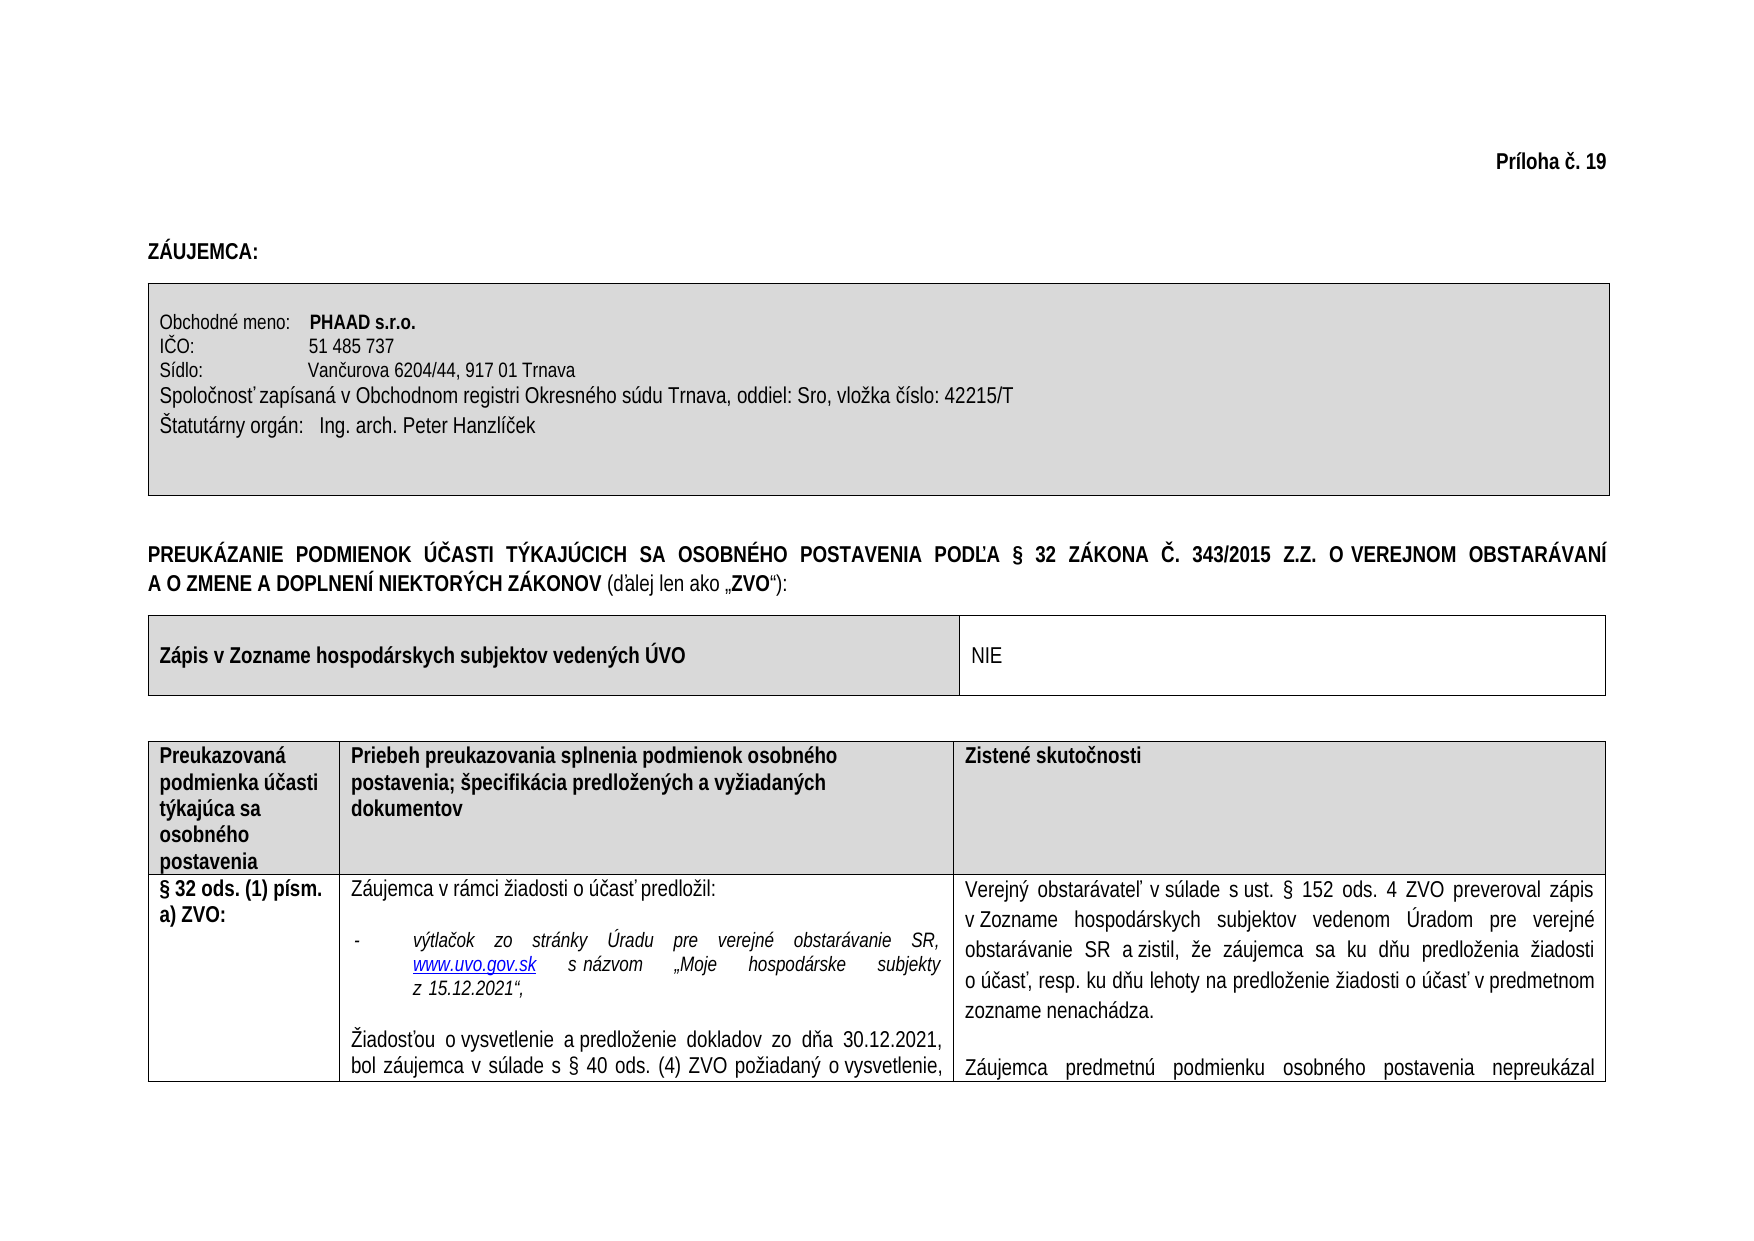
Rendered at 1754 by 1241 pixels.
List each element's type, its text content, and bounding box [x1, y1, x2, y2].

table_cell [954, 875, 1605, 1081]
table_header Zistené skutočnosti [954, 742, 1605, 874]
text ZÁUJEMCA: [148, 238, 1606, 264]
table_header Preukazovaná podmienka účasti týkajúca sa osobného postavenia [149, 742, 339, 874]
table_header Obchodné meno: PHAAD s.r.o. IČO: 51 485 737 Sídlo: Vančurova 6204/44, 917 01 Trnava Spoločnosť zapísaná v Obchodnom registri Okresného súdu Trnava, oddiel: Sro, vložka číslo: 42215/T Štatutárny orgán: Ing. arch. Peter Hanzlíček [149, 284, 1609, 495]
table_header Priebeh preukazovania splnenia podmienok osobného postavenia; špecifikácia predložených a vyžiadaných dokumentov [340, 742, 953, 874]
table_header NIE [960, 616, 1605, 695]
text Príloha č. 19 [148, 148, 1606, 174]
text PREUKÁZANIE PODMIENOK ÚČASTI TÝKAJÚCICH SA OSOBNÉHO POSTAVENIA PODĽA § 32 ZÁKONA Č. 343/2015 Z.Z. O VEREJNOM OBSTARÁVANÍ A O ZMENE A DOPLNENÍ NIEKTORÝCH ZÁKONOV (ďalej len ako „ZVO“): [148, 541, 1606, 596]
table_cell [340, 875, 953, 1081]
table_header Zápis v Zozname hospodárskych subjektov vedených ÚVO [149, 616, 959, 695]
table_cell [149, 875, 339, 1081]
